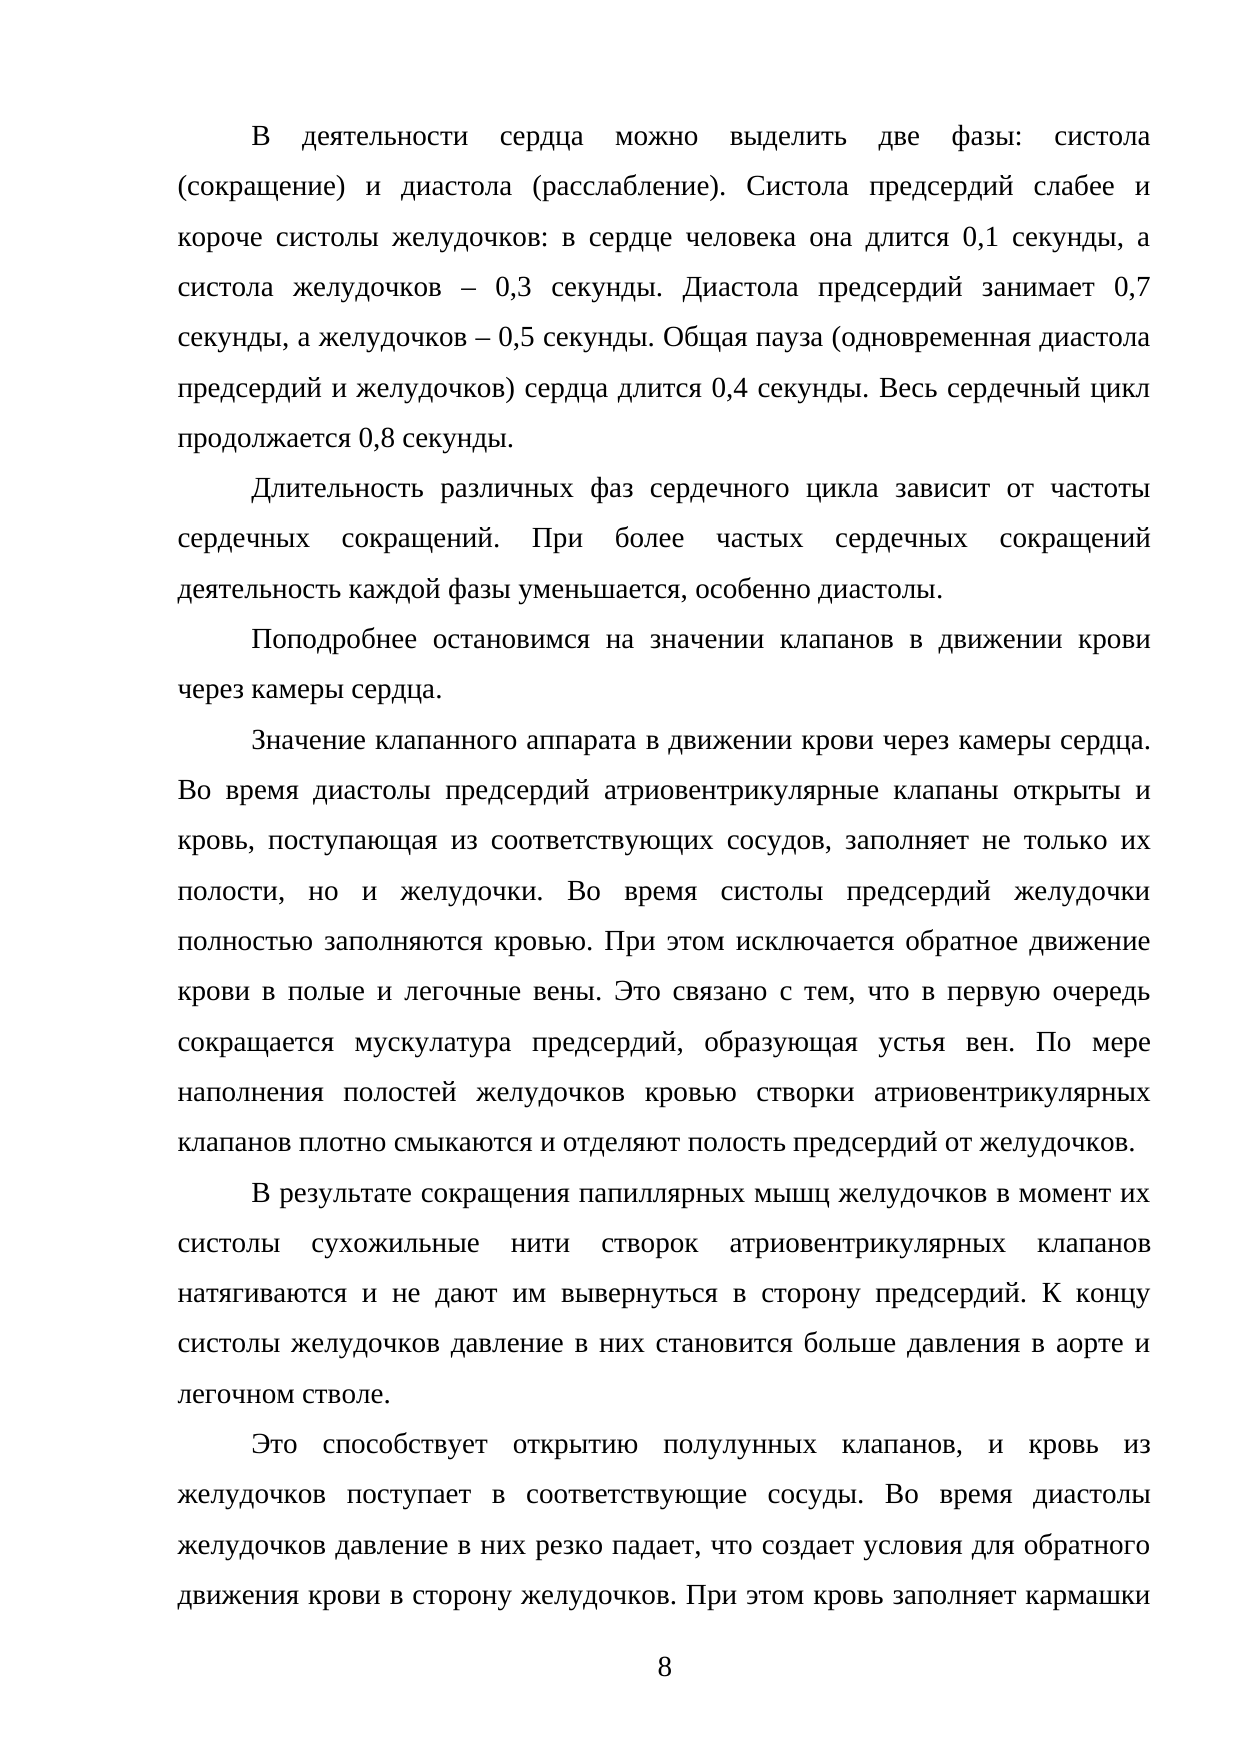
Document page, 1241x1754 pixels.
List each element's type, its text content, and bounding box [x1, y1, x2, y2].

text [177, 1426, 1152, 1611]
text В результате сокращения папиллярных мышц желудочков в момент их систолы сухожильные нити створок атриовентрикулярных клапанов натягиваются и не дают им вывернуться в сторону предсердий. К концу систолы желудочков давление в них становится больше давления в аорте и легочном стволе. [177, 1175, 1152, 1409]
text Значение клапанного аппарата в движении крови через камеры сердца. Во время диастолы предсердий атриовентрикулярные клапаны открыты и кровь, поступающая из соответствующих сосудов, заполняет не только их полости, но и желудочки. Во время систолы предсердий желудочки полностью заполняются кровью. При этом исключается обратное движение крови в полые и легочные вены. Это связано с тем, что в первую очередь сокращается мускулатура предсердий, образующая устья вен. По мере наполнения полостей желудочков кровью створки атриовентрикулярных клапанов плотно смыкаются и отделяют полость предсердий от желудочков. [177, 722, 1152, 1158]
text В деятельности сердца можно выделить две фазы: систола (сокращение) и диастола (расслабление). Систола предсердий слабее и короче систолы желудочков: в сердце человека она длится 0,1 секунды, а систола желудочков – 0,3 секунды. Диастола предсердий занимает 0,7 секунды, а желудочков – 0,5 секунды. Общая пауза (одновременная диастола предсердий и желудочков) сердца длится 0,4 секунды. Весь сердечный цикл продолжается 0,8 секунды. [177, 118, 1152, 453]
text Длительность различных фаз сердечного цикла зависит от частоты сердечных сокращений. При более частых сердечных сокращений деятельность каждой фазы уменьшается, особенно диастолы. [177, 470, 1152, 604]
text Поподробнее остановимся на значении клапанов в движении крови через камеры сердца. [177, 621, 1152, 705]
